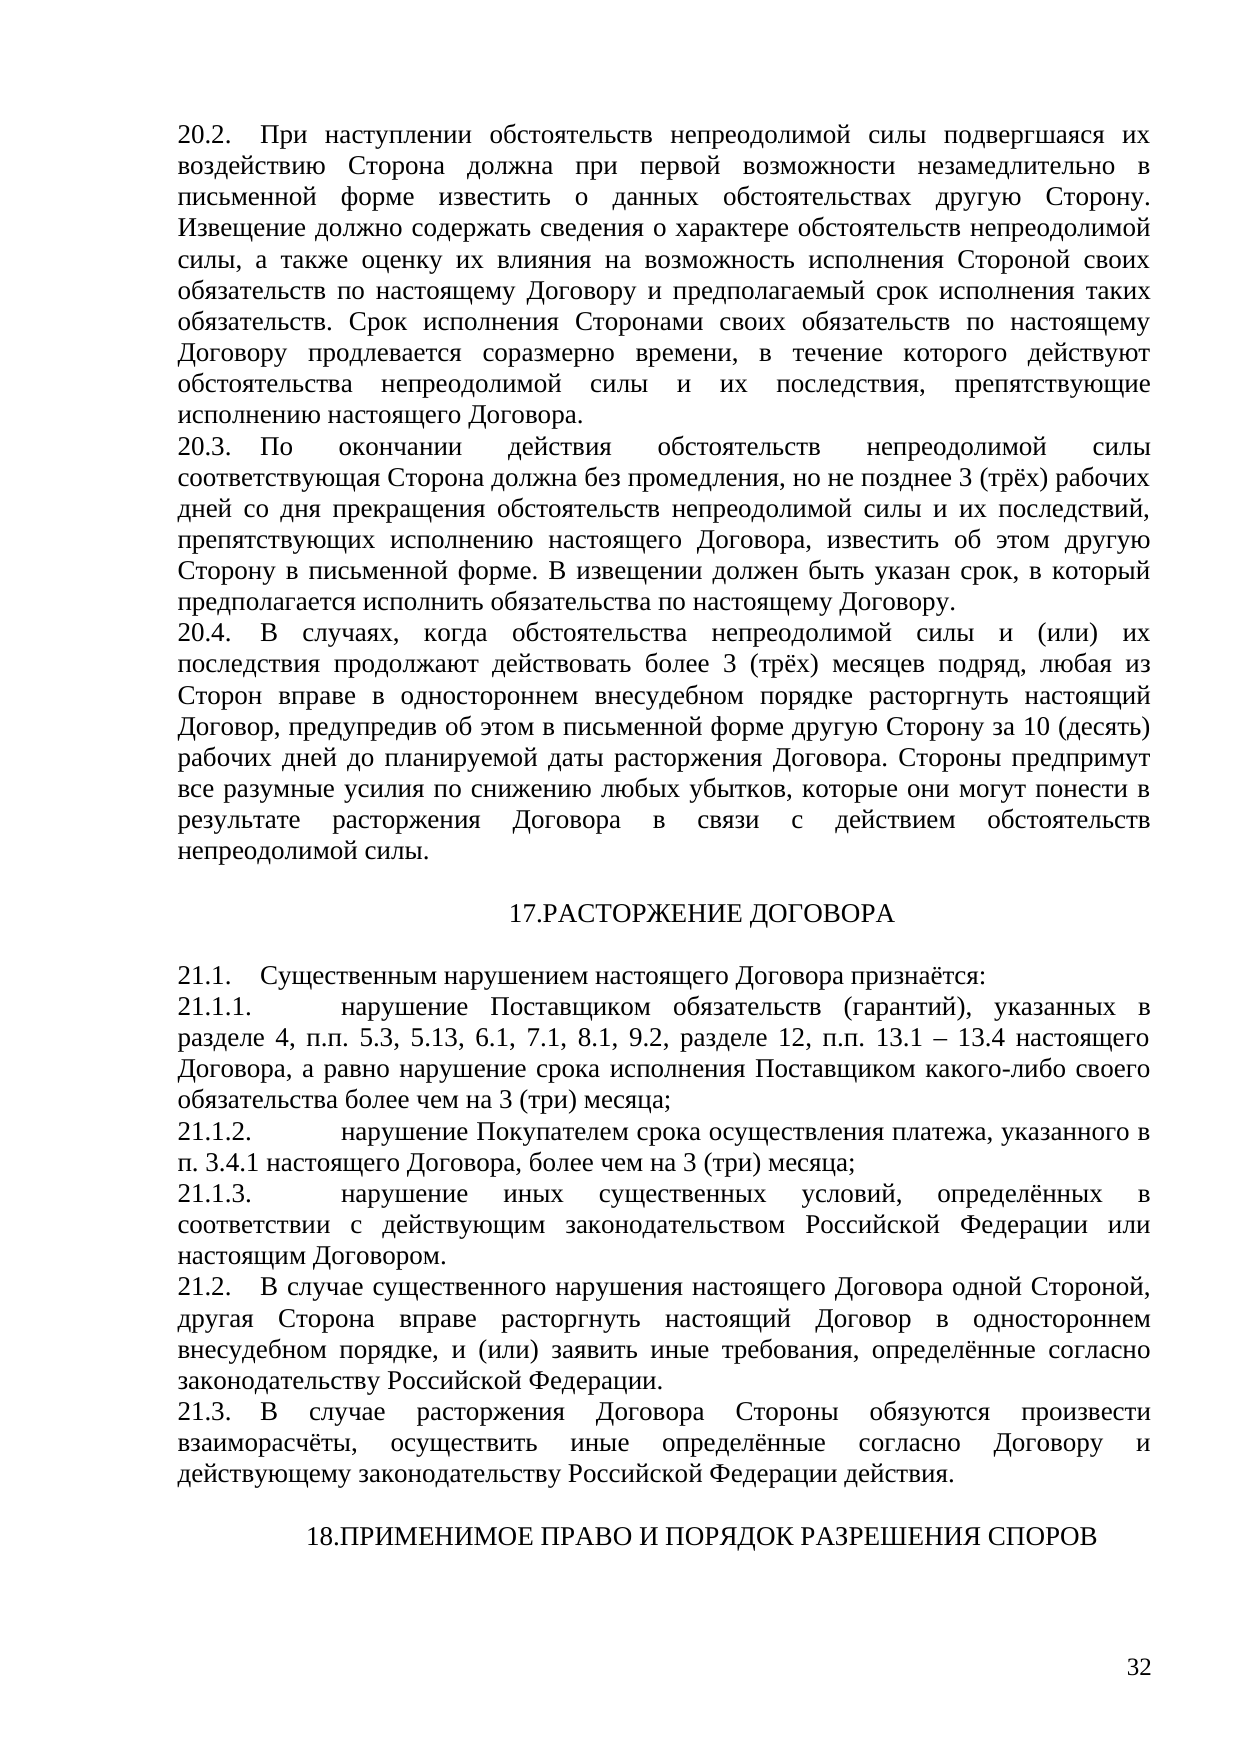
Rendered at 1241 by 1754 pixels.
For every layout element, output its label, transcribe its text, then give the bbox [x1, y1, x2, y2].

list 18.ПРИМЕНИМОЕ ПРАВО И ПОРЯДОК РАЗРЕШЕНИЯ СПОРОВ [215, 1520, 1152, 1551]
list нарушение Поставщиком обязательств (гарантий), указанных в разделе 4, п.п. 5.3, 5.13, 6.1, 7.1, 8.1, 9.2, разделе 12, п.п. 13.1 – 13.4 настоящего Договора, а равно нарушение срока исполнения Поставщиком какого-либо своего обязательства более чем на 3 (три) месяца; [177, 990, 1152, 1115]
list При наступлении обстоятельств непреодолимой силы подвергшаяся их воздействию Сторона должна при первой возможности незамедлительно в письменной форме известить о данных обстоятельствах другую Сторону. Извещение должно содержать сведения о характере обстоятельств непреодолимой силы, а также оценку их влияния на возможность исполнения Стороной своих обязательств по настоящему Договору и предполагаемый срок исполнения таких обязательств. Срок исполнения Сторонами своих обязательств по настоящему Договору продлевается соразмерно времени, в течение которого действуют обстоятельства непреодолимой силы и их последствия, препятствующие исполнению настоящего Договора. [177, 118, 1152, 429]
list По окончании действия обстоятельств непреодолимой силы соответствующая Сторона должна без промедления, но не позднее 3 (трёх) рабочих дней со дня прекращения обстоятельств непреодолимой силы и их последствий, препятствующих исполнению настоящего Договора, известить об этом другую Сторону в письменной форме. В извещении должен быть указан срок, в который предполагается исполнить обязательства по настоящему Договору. [177, 429, 1152, 616]
list 17.РАСТОРЖЕНИЕ ДОГОВОРА [215, 897, 1152, 928]
list В случае существенного нарушения настоящего Договора одной Стороной, другая Сторона вправе расторгнуть настоящий Договор в одностороннем внесудебном порядке, и (или) заявить иные требования, определённые согласно законодательству Российской Федерации. [177, 1271, 1152, 1395]
list В случаях, когда обстоятельства непреодолимой силы и (или) их последствия продолжают действовать более 3 (трёх) месяцев подряд, любая из Сторон вправе в одностороннем внесудебном порядке расторгнуть настоящий Договор, предупредив об этом в письменной форме другую Сторону за 10 (десять) рабочих дней до планируемой даты расторжения Договора. Стороны предпримут все разумные усилия по снижению любых убытков, которые они могут понести в результате расторжения Договора в связи с действием обстоятельств непреодолимой силы. [177, 616, 1152, 866]
list Существенным нарушением настоящего Договора признаётся: [177, 959, 1152, 990]
list нарушение иных существенных условий, определённых в соответствии с действующим законодательством Российской Федерации или настоящим Договором. [177, 1177, 1152, 1271]
list В случае расторжения Договора Стороны обязуются произвести взаиморасчёты, осуществить иные определённые согласно Договору и действующему законодательству Российской Федерации действия. [177, 1395, 1152, 1488]
list нарушение Покупателем срока осуществления платежа, указанного в п. 3.4.1 настоящего Договора, более чем на 3 (три) месяца; [177, 1115, 1152, 1177]
